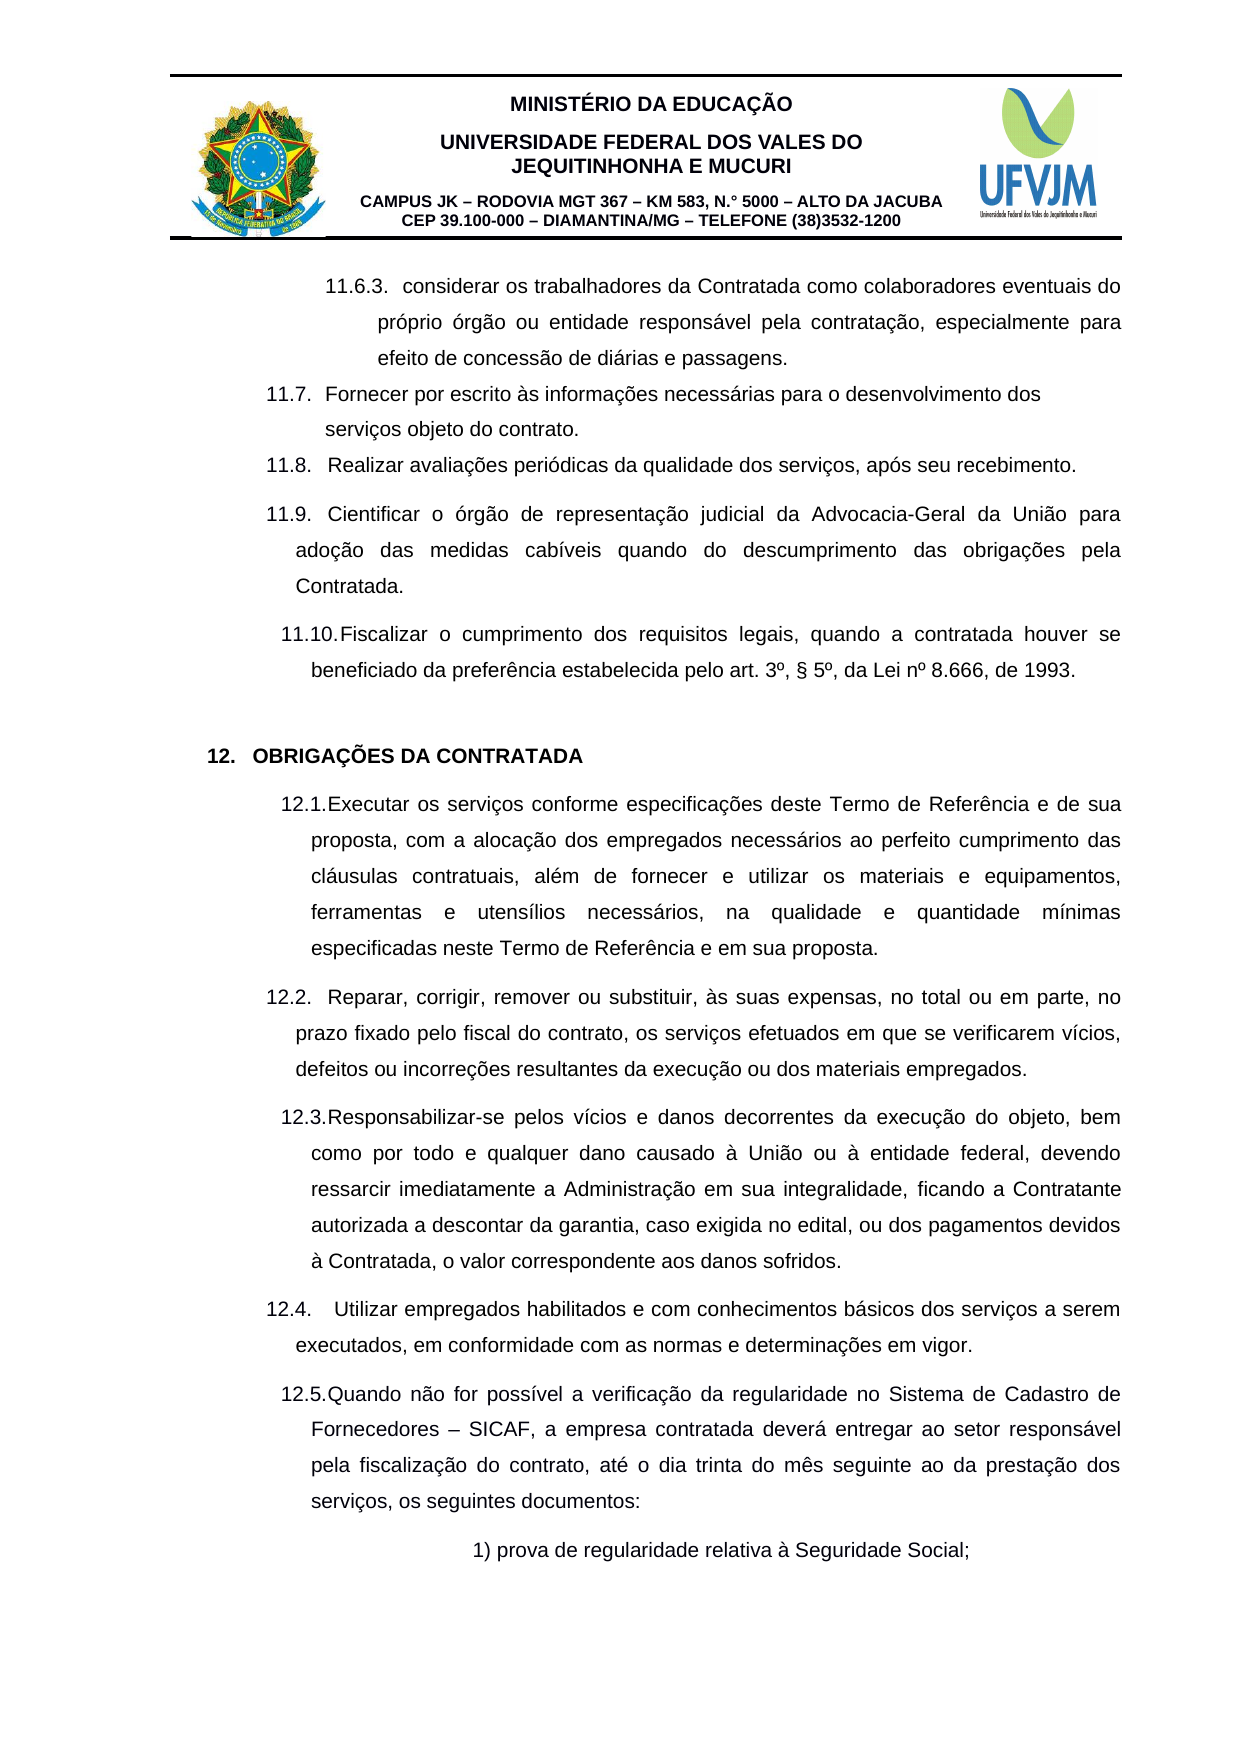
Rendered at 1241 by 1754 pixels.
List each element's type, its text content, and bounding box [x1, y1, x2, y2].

list Reparar, corrigir, remover ou substituir, às suas expensas, no total ou em parte, no prazo fixado pelo fiscal do contrato, os serviços efetuados em que se verificarem vícios, defeitos ou incorreções resultantes da execução ou dos materiais empregados. [266, 984, 1122, 1080]
list Cientificar o órgão de representação judicial da Advocacia-Geral da União para adoção das medidas cabíveis quando do descumprimento das obrigações pela Contratada. [266, 502, 1122, 597]
list Quando não for possível a verificação da regularidade no Sistema de Cadastro de Fornecedores – SICAF, a empresa contratada deverá entregar ao setor responsável pela fiscalização do contrato, até o dia trinta do mês seguinte ao da prestação dos serviços, os seguintes documentos: [281, 1381, 1122, 1513]
picture [191, 101, 326, 237]
list Utilizar empregados habilitados e com conhecimentos básicos dos serviços a serem executados, em conformidade com as normas e determinações em vigor. [266, 1297, 1122, 1357]
list Fornecer por escrito às informações necessárias para o desenvolvimento dos serviços objeto do contrato. [266, 381, 1122, 441]
text 1) prova de regularidade relativa à Seguridade Social; [472, 1538, 1122, 1562]
picture [980, 88, 1098, 219]
list considerar os trabalhadores da Contratada como colaboradores eventuais do próprio órgão ou entidade responsável pela contratação, especialmente para efeito de concessão de diárias e passagens. [325, 273, 1122, 369]
list Realizar avaliações periódicas da qualidade dos serviços, após seu recebimento. [266, 453, 1122, 477]
list Fiscalizar o cumprimento dos requisitos legais, quando a contratada houver se beneficiado da preferência estabelecida pelo art. 3º, § 5º, da Lei nº 8.666, de 1993. [281, 622, 1122, 682]
list Executar os serviços conforme especificações deste Termo de Referência e de sua proposta, com a alocação dos empregados necessários ao perfeito cumprimento das cláusulas contratuais, além de fornecer e utilizar os materiais e equipamentos, ferramentas e utensílios necessários, na qualidade e quantidade mínimas especificadas neste Termo de Referência e em sua proposta. [281, 792, 1122, 960]
list OBRIGAÇÕES DA CONTRATADA [207, 744, 1122, 768]
list Responsabilizar-se pelos vícios e danos decorrentes da execução do objeto, bem como por todo e qualquer dano causado à União ou à entidade federal, devendo ressarcir imediatamente a Administração em sua integralidade, ficando a Contratante autorizada a descontar da garantia, caso exigida no edital, ou dos pagamentos devidos à Contratada, o valor correspondente aos danos sofridos. [281, 1105, 1122, 1272]
